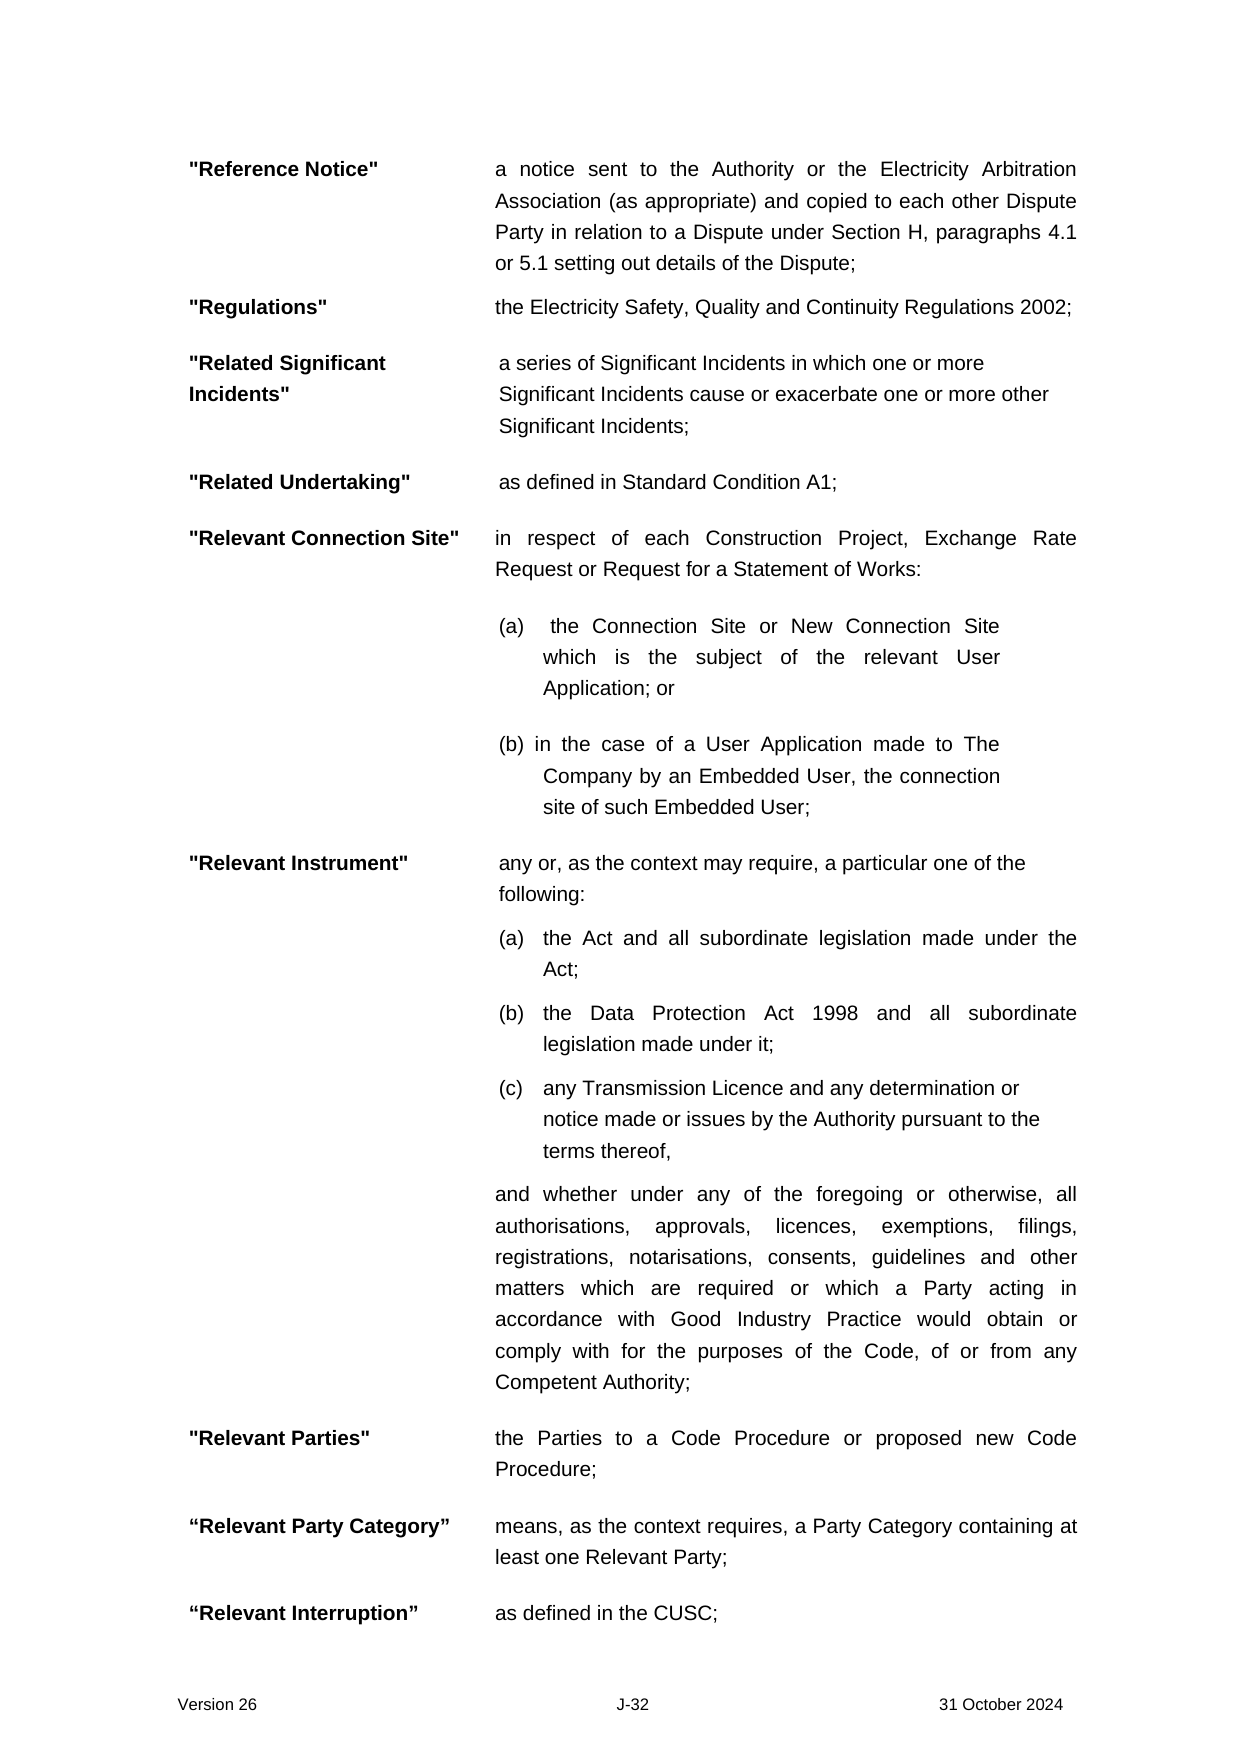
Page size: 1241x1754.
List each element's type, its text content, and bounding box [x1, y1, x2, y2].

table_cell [177, 1594, 484, 1625]
table_cell "Related Significant Incidents" [177, 344, 484, 462]
table_cell "Regulations" [177, 288, 484, 344]
table_cell a series of Significant Incidents in which one or more Significant Incidents cause or exacerbate one or more other Significant Incidents; [484, 344, 1089, 462]
table_cell means, as the context requires, a Party Category containing at least one Relevant Party; [484, 1506, 1089, 1594]
table_cell in respect of each Construction Project, Exchange Rate Request or Request for a Statement of Works: (a) the Connection Site or New Connection Site which is the subject of the relevant User Application; or (b) in the case of a User Application made to The Company by an Embedded User, the connection site of such Embedded User; [484, 519, 1089, 844]
table_cell "Related Undertaking" [177, 463, 484, 519]
table_cell as defined in Standard Condition A1; [484, 463, 1089, 519]
table_cell "Relevant Instrument" [177, 844, 484, 1419]
table_cell the Parties to a Code Procedure or proposed new Code Procedure; [484, 1419, 1089, 1506]
table_cell the Electricity Safety, Quality and Continuity Regulations 2002; [484, 288, 1089, 344]
table_cell "Relevant Connection Site" [177, 519, 484, 844]
table_cell "Relevant Parties" [177, 1419, 484, 1506]
table_cell any or, as the context may require, a particular one of the following: (a) the Act and all subordinate legislation made under the Act; (b) the Data Protection Act 1998 and all subordinate legislation made under it; (c) any Transmission Licence and any determination or notice made or issues by the Authority pursuant to the terms thereof, and whether under any of the foregoing or otherwise, all authorisations, approvals, licences, exemptions, filings, registrations, notarisations, consents, guidelines and other matters which are required or which a Party acting in accordance with Good Industry Practice would obtain or comply with for the purposes of the Code, of or from any Competent Authority; [484, 844, 1089, 1419]
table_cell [484, 1594, 1089, 1625]
table_cell "Reference Notice" [177, 150, 484, 287]
table_cell “Relevant Party Category” [177, 1506, 484, 1594]
table_cell a notice sent to the Authority or the Electricity Arbitration Association (as appropriate) and copied to each other Dispute Party in relation to a Dispute under Section H, paragraphs 4.1 or 5.1 setting out details of the Dispute; [484, 150, 1089, 287]
